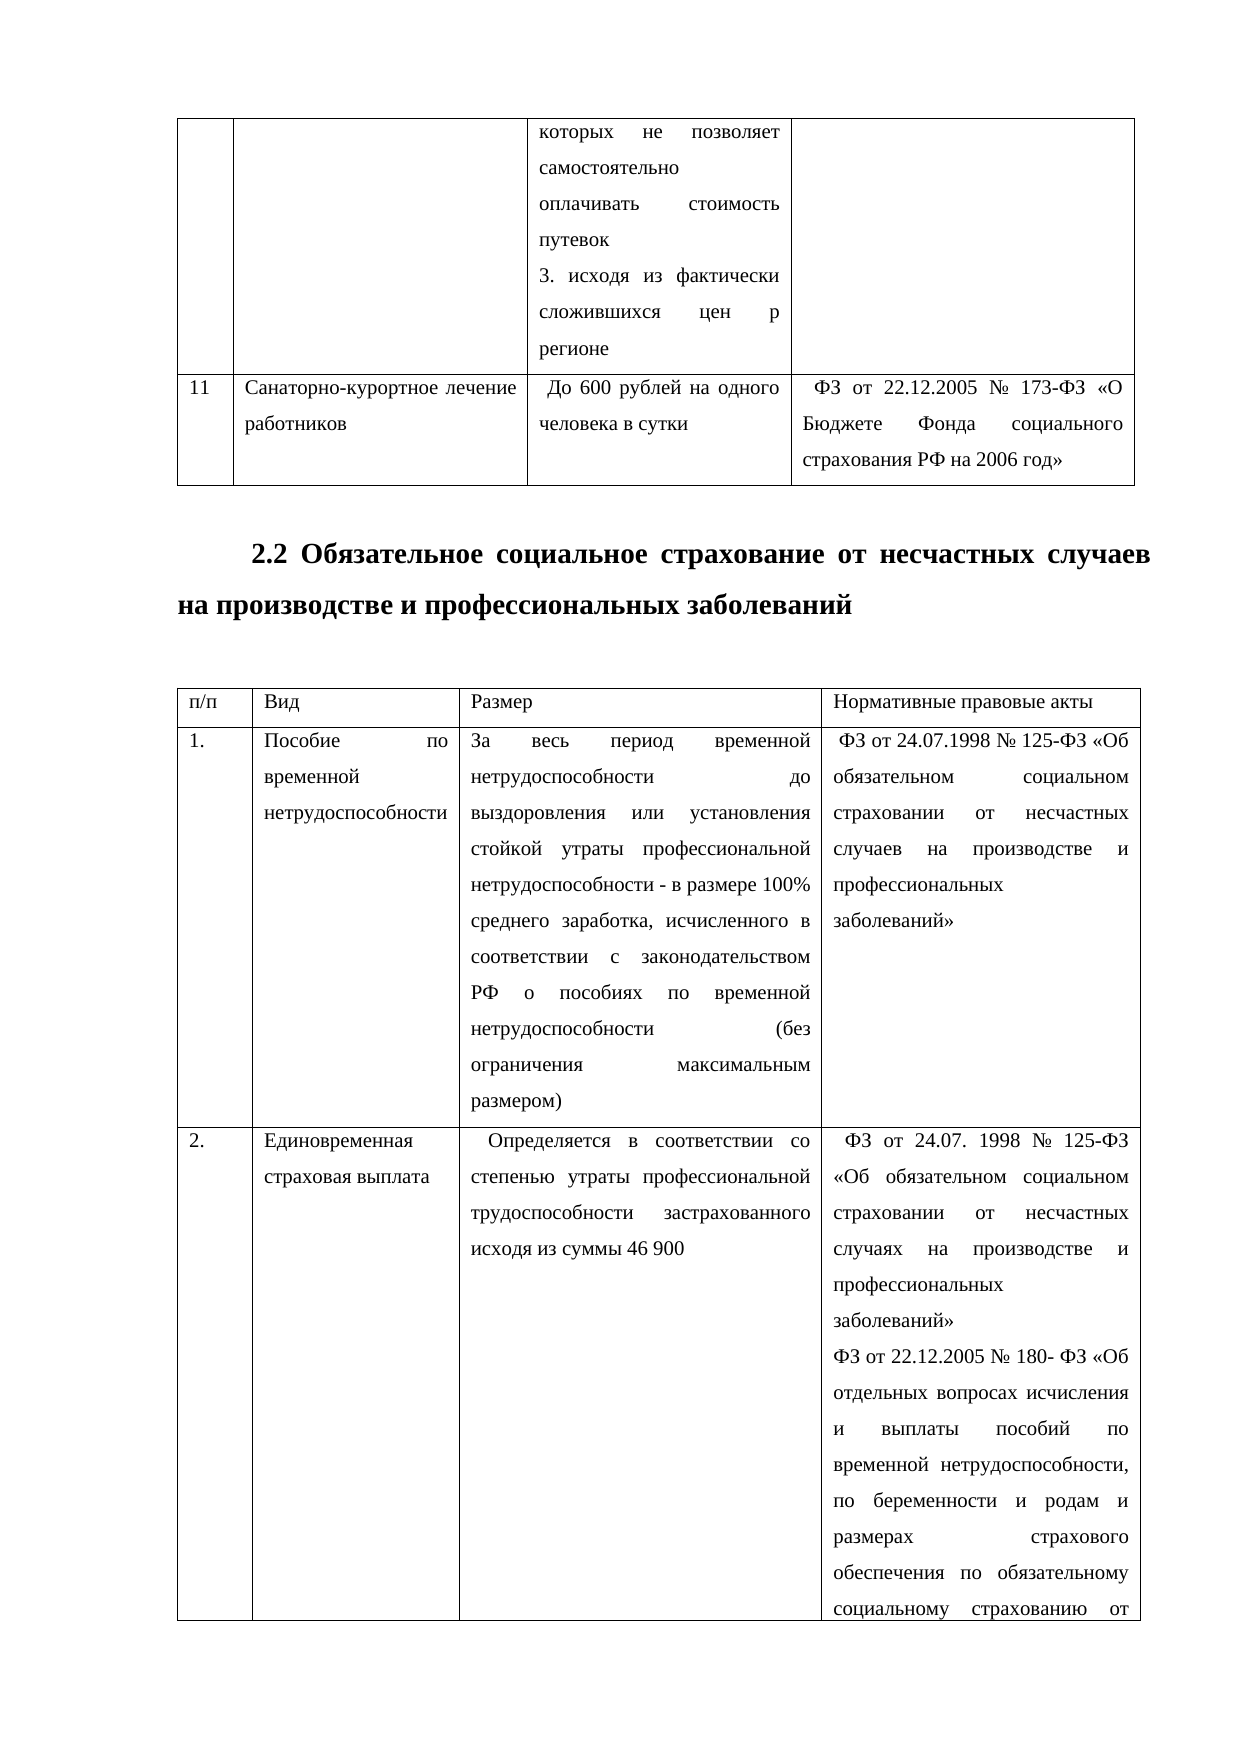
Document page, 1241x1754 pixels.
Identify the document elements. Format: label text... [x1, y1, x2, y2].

table_header п/п [178, 689, 252, 727]
table_cell Пособие по временной нетрудоспособности [253, 728, 459, 1127]
table_cell ФЗ от 24.07.1998 № 125-ФЗ «Об обязательном социальном страховании от несчастных случаев на производстве и профессиональных заболеваний» [822, 728, 1140, 1127]
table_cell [253, 1128, 459, 1620]
table_cell Санаторно-курортное лечение работников [234, 375, 527, 485]
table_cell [822, 1128, 1140, 1620]
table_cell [528, 119, 791, 374]
table_cell За весь период временной нетрудоспособности до выздоровления или установления стойкой утраты профессиональной нетрудоспособности - в размере 100% среднего заработка, исчисленного в соответствии с законодательством РФ о пособиях по временной нетрудоспособности (без ограничения максимальным размером) [460, 728, 821, 1127]
table_header Вид [253, 689, 459, 727]
table_cell 1. [178, 728, 252, 1127]
table_cell ФЗ от 22.12.2005 № 173-ФЗ «О Бюджете Фонда социального страхования РФ на 2006 год» [792, 375, 1134, 485]
table_header Нормативные правовые акты [822, 689, 1140, 727]
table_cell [792, 119, 1134, 374]
table_cell 2. [178, 1128, 252, 1620]
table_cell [460, 1128, 821, 1620]
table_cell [234, 119, 527, 374]
table_header Размер [460, 689, 821, 727]
table_cell До 600 рублей на одного человека в сутки [528, 375, 791, 485]
table_cell 10 [178, 119, 233, 374]
text 2.2 Обязательное социальное страхование от несчастных случаев на производстве и профессиональных заболеваний [177, 537, 1152, 620]
table_cell 11 [178, 375, 233, 485]
